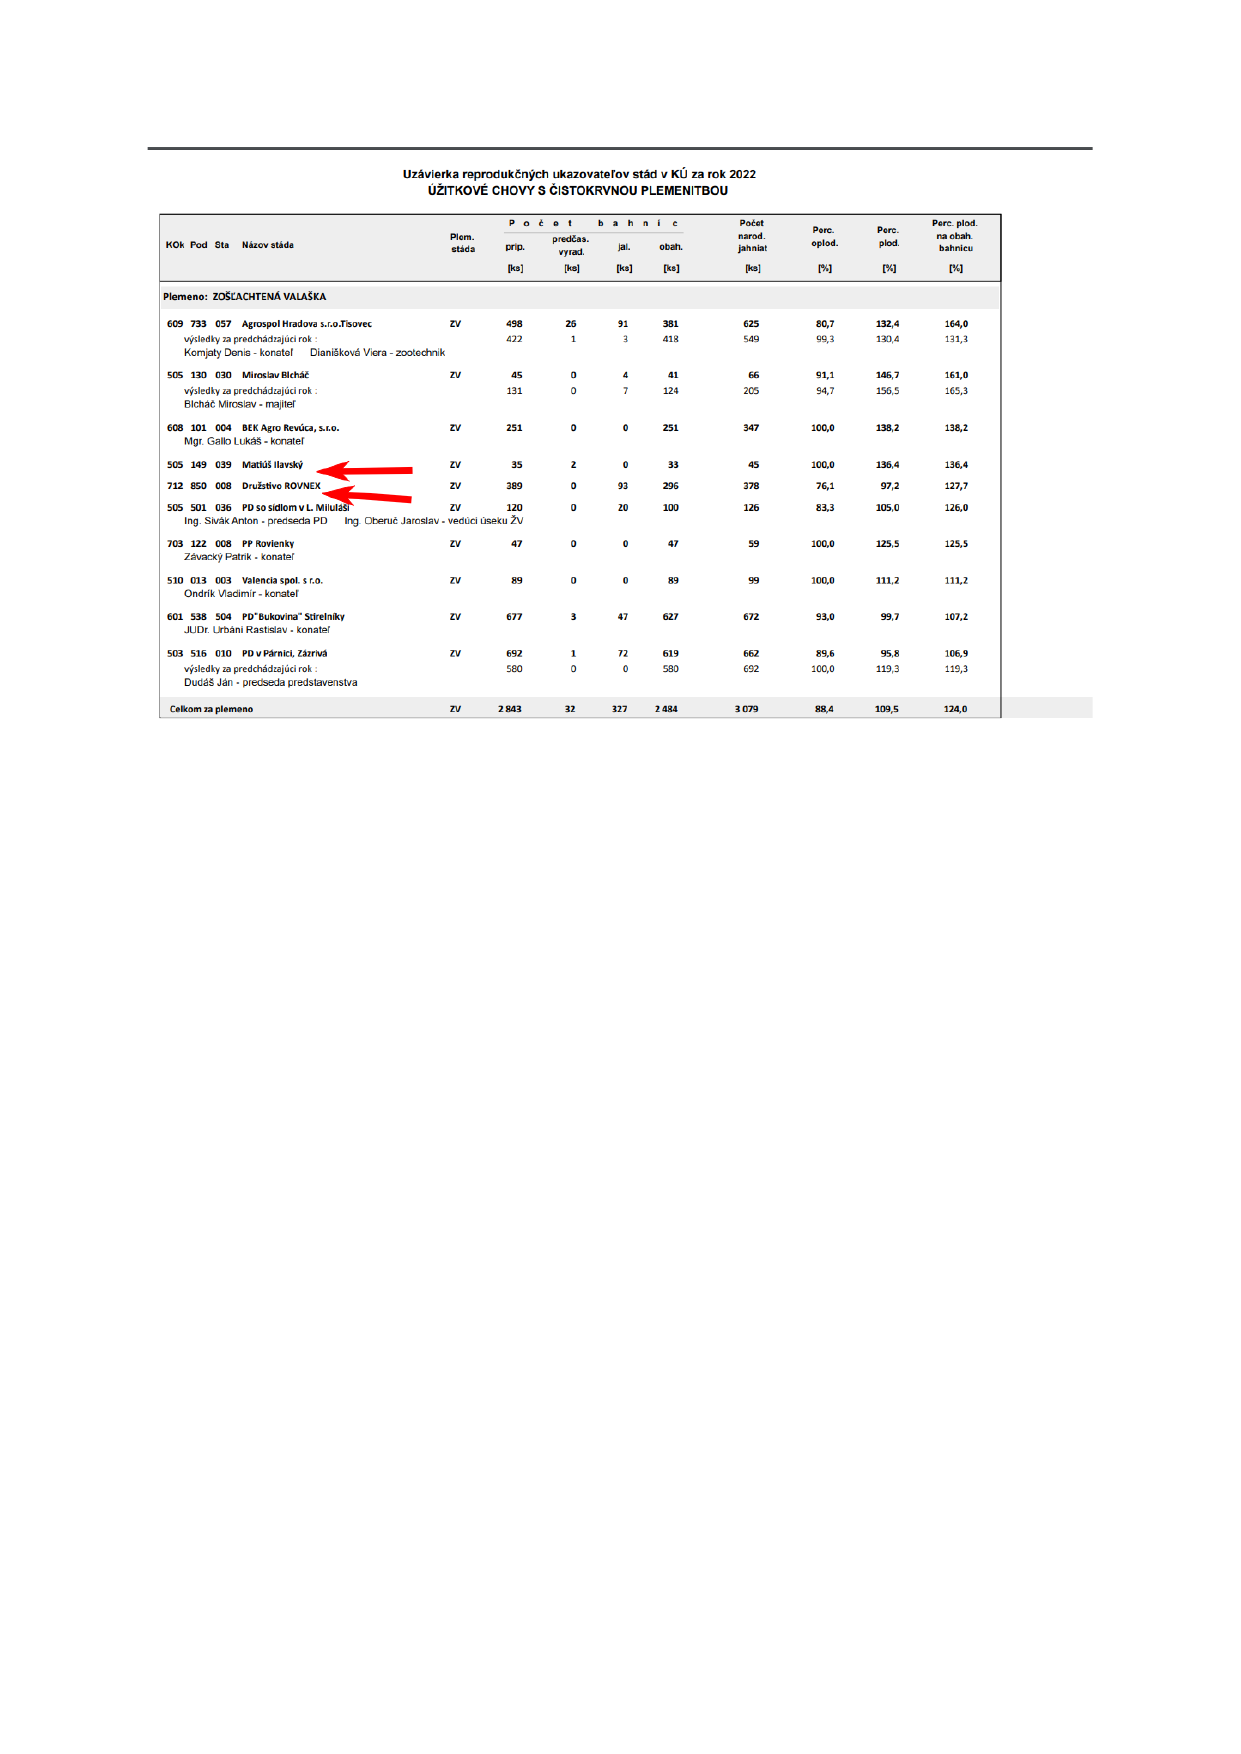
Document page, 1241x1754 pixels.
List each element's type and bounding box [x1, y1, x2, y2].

picture [147, 147, 1093, 778]
